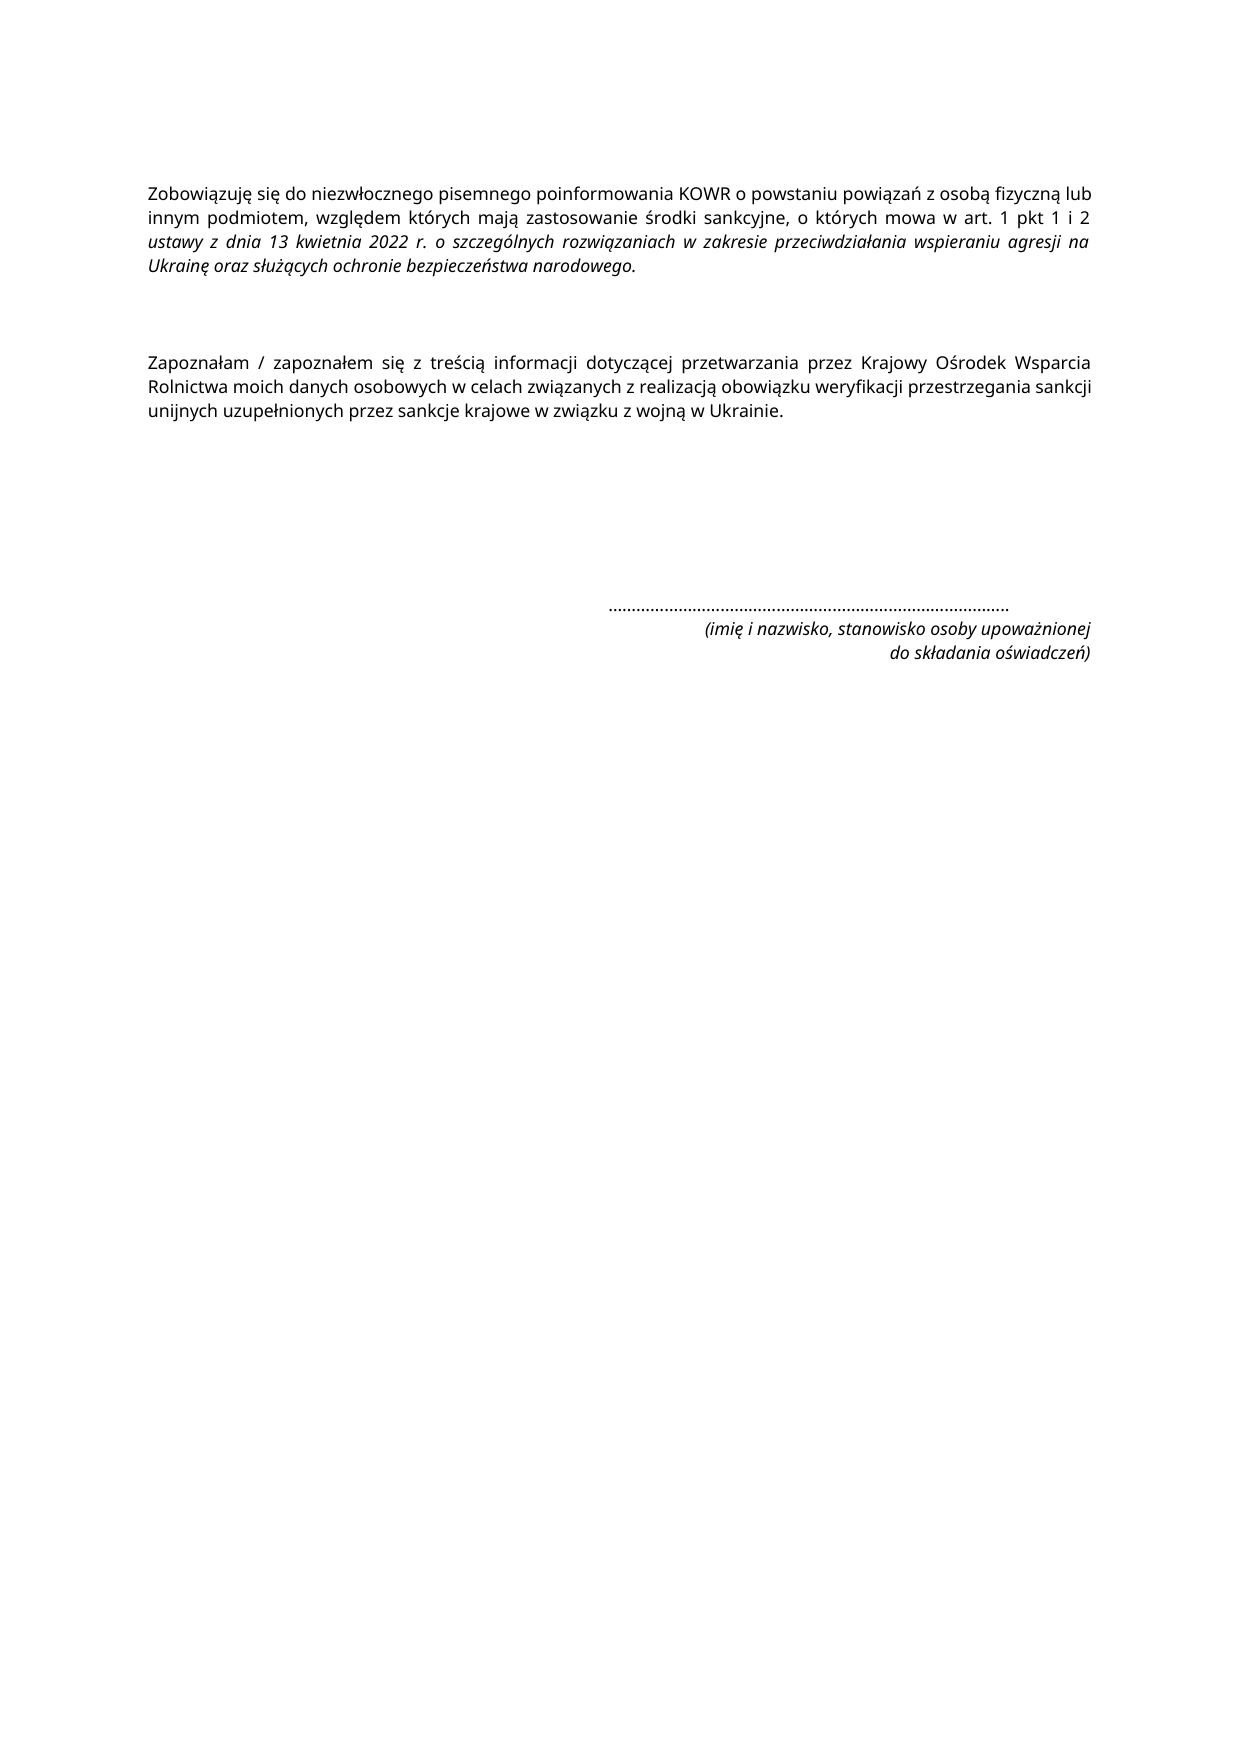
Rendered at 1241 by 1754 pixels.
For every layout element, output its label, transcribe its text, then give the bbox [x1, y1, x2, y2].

text (imię i nazwisko, stanowisko osoby upoważnionej [148, 616, 1093, 640]
text Zobowiązuję się do niezwłocznego pisemnego poinformowania KOWR o powstaniu powiązań z osobą fizyczną lub innym podmiotem, względem których mają zastosowanie środki sankcyjne, o których mowa w art. 1 pkt 1 i 2 ustawy z dnia 13 kwietnia 2022 r. o szczególnych rozwiązaniach w zakresie przeciwdziałania wspieraniu agresji na Ukrainę oraz służących ochronie bezpieczeństwa narodowego. [148, 181, 1093, 278]
text ………………………………………………………………………….. [148, 592, 1093, 616]
text Zapoznałam / zapoznałem się z treścią informacji dotyczącej przetwarzania przez Krajowy Ośrodek Wsparcia Rolnictwa moich danych osobowych w celach związanych z realizacją obowiązku weryfikacji przestrzegania sankcji unijnych uzupełnionych przez sankcje krajowe w związku z wojną w Ukrainie. [148, 350, 1093, 423]
text do składania oświadczeń) [148, 640, 1093, 664]
